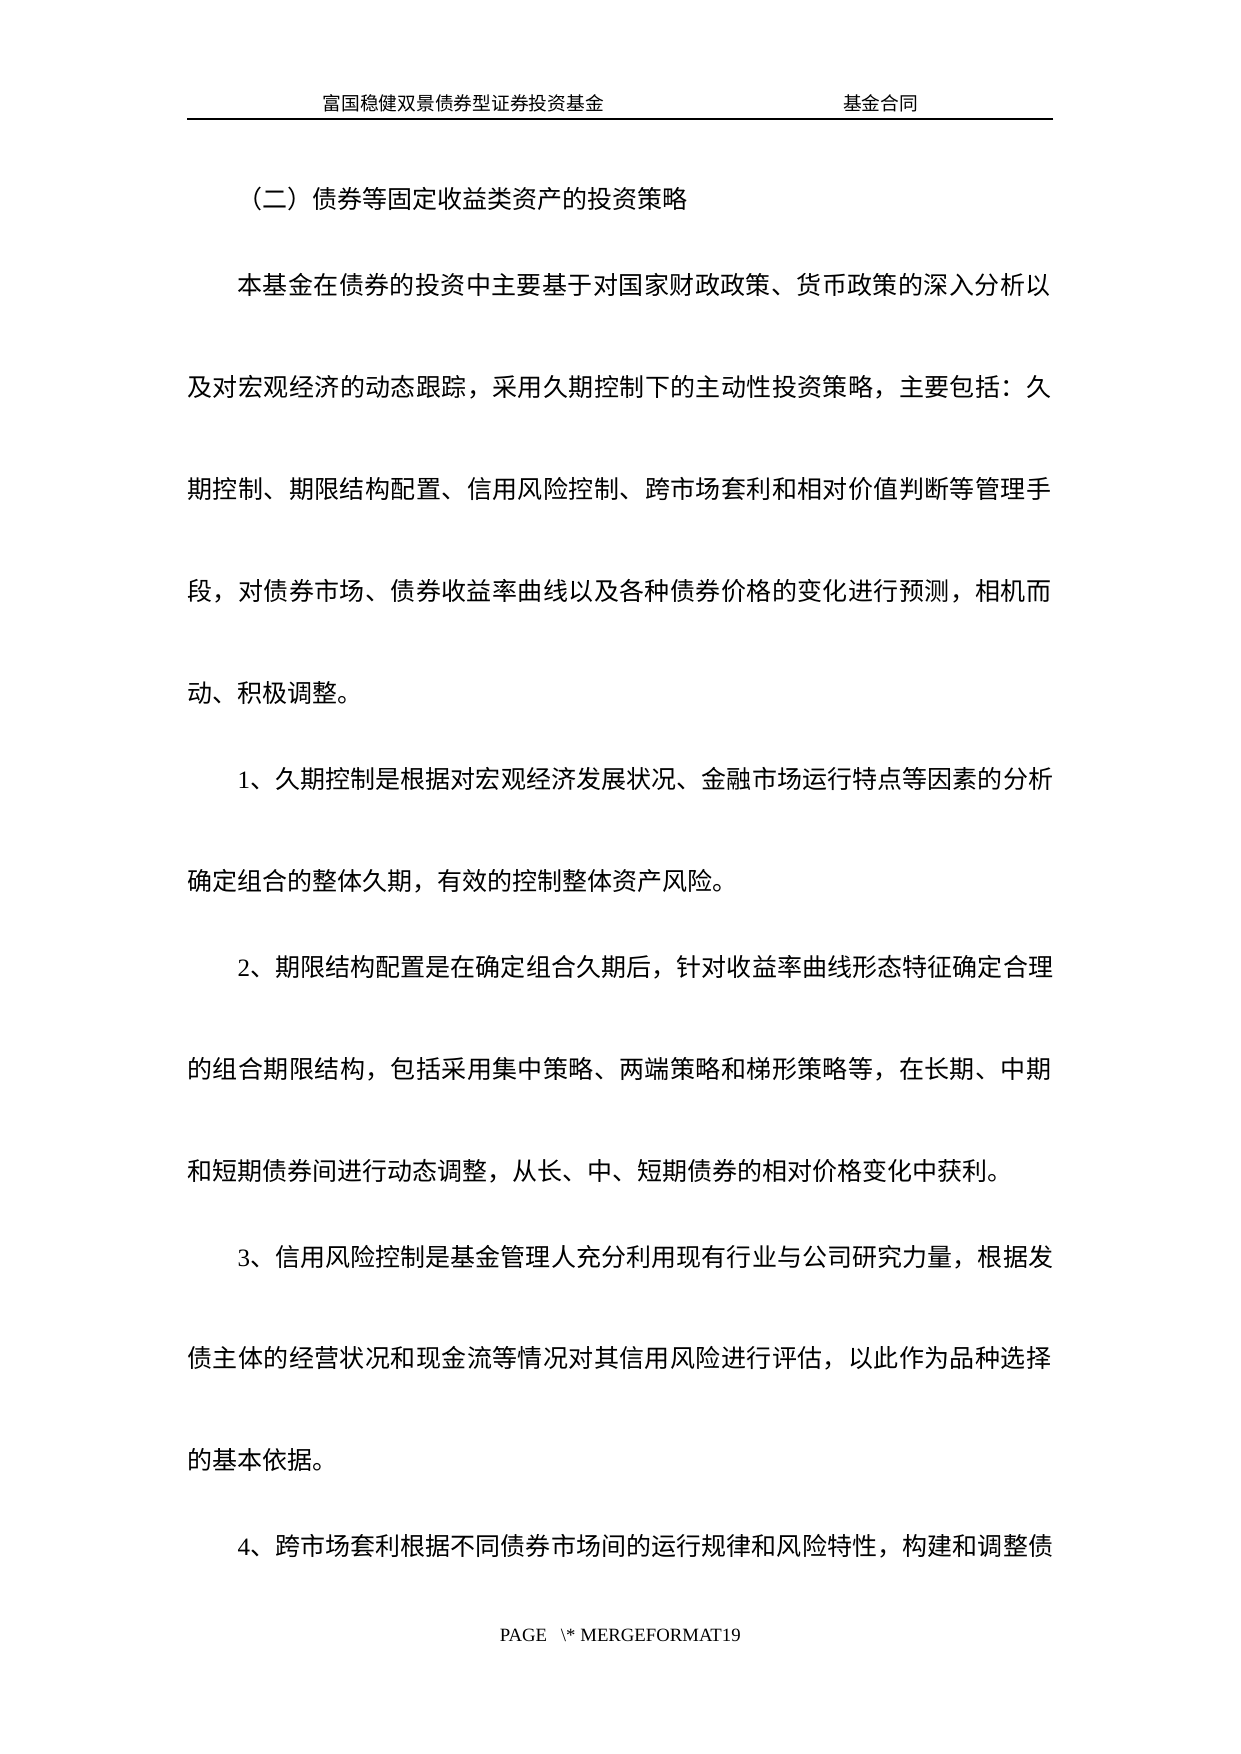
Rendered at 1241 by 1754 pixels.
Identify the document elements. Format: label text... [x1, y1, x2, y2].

text 3、信用风险控制是基金管理人充分利用现有行业与公司研究力量，根据发债主体的经营状况和现金流等情况对其信用风险进行评估，以此作为品种选择的基本依据。 [187, 1221, 1053, 1493]
text 本基金在债券的投资中主要基于对国家财政政策、货币政策的深入分析以及对宏观经济的动态跟踪，采用久期控制下的主动性投资策略，主要包括：久期控制、期限结构配置、信用风险控制、跨市场套利和相对价值判断等管理手段，对债券市场、债券收益率曲线以及各种债券价格的变化进行预测，相机而动、积极调整。 [187, 250, 1053, 725]
text （二）债券等固定收益类资产的投资策略 [187, 164, 1053, 232]
text 1、久期控制是根据对宏观经济发展状况、金融市场运行特点等因素的分析确定组合的整体久期，有效的控制整体资产风险。 [187, 743, 1053, 913]
text 2、期限结构配置是在确定组合久期后，针对收益率曲线形态特征确定合理的组合期限结构，包括采用集中策略、两端策略和梯形策略等，在长期、中期和短期债券间进行动态调整，从长、中、短期债券的相对价格变化中获利。 [187, 931, 1053, 1203]
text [187, 1511, 1053, 1579]
